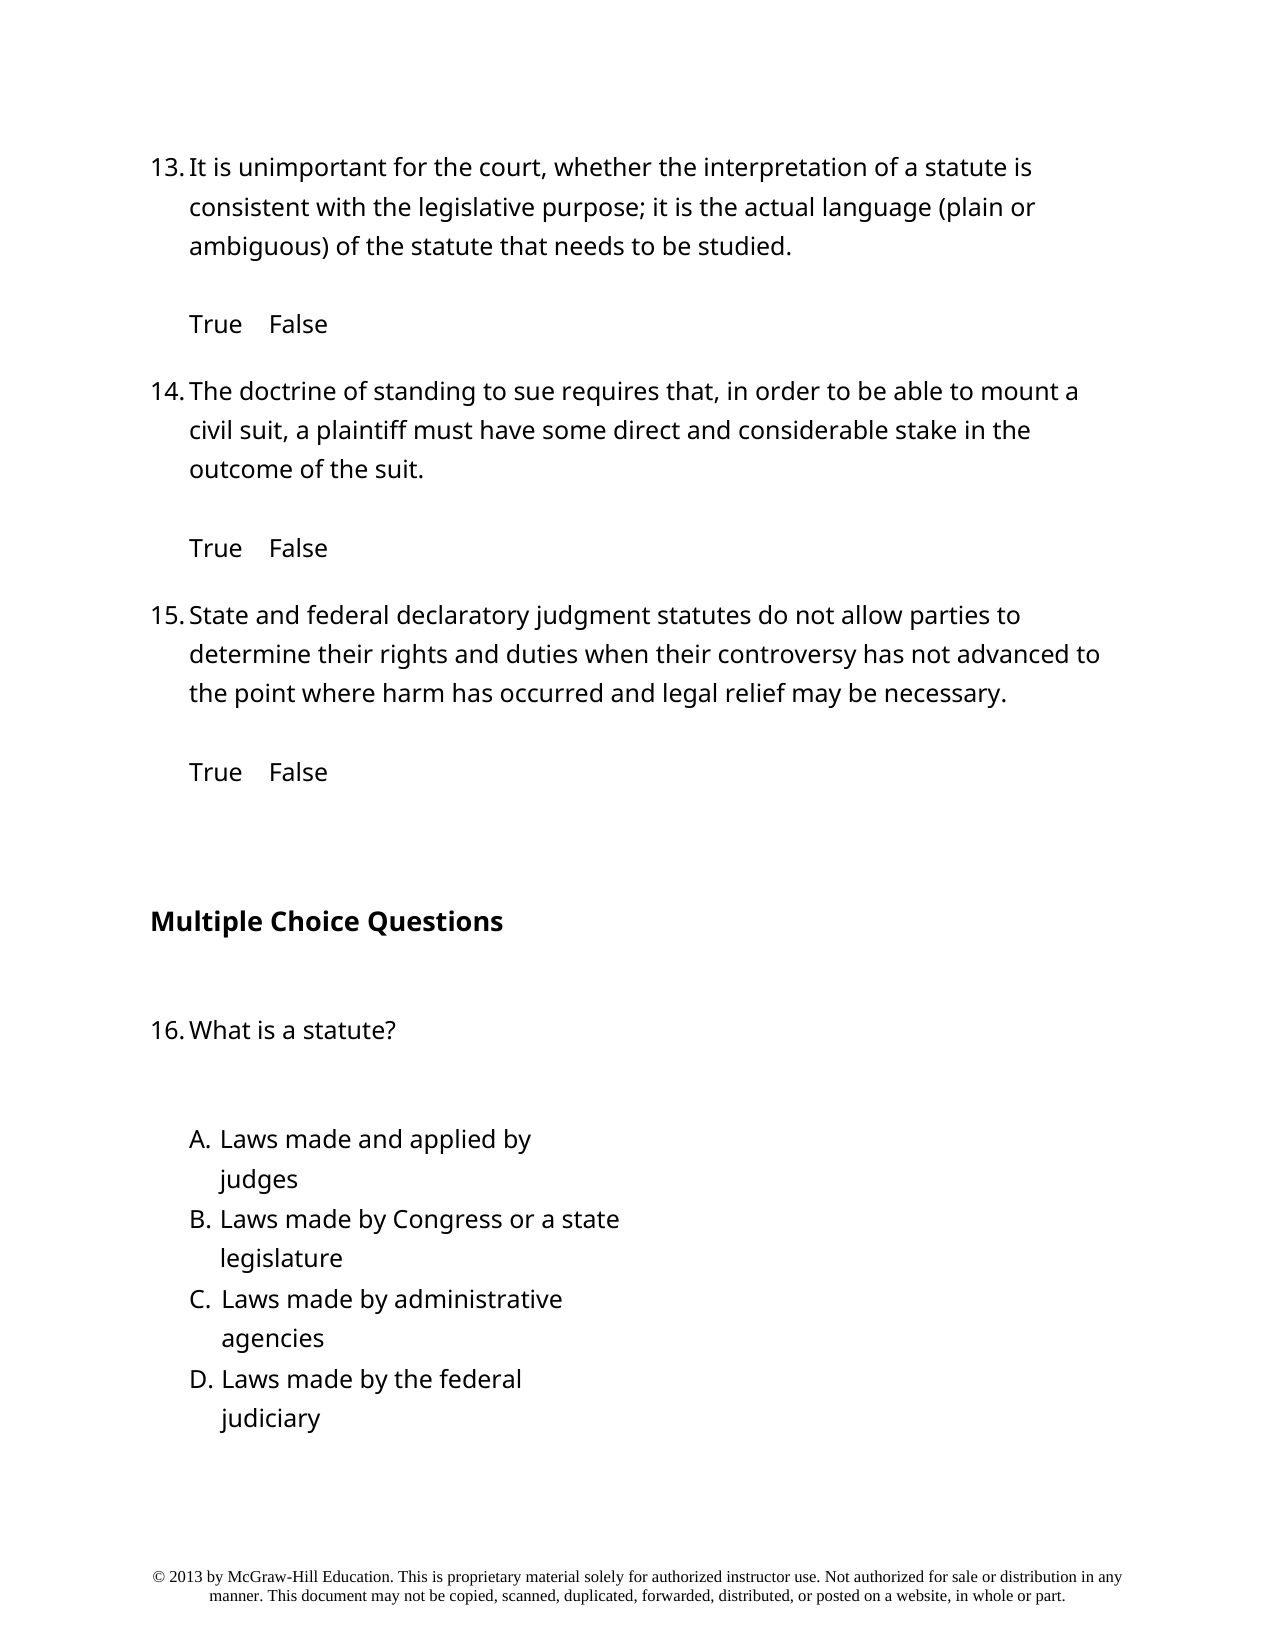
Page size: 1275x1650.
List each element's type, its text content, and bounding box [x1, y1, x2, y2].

table_header 13. [150, 150, 189, 344]
table_header The doctrine of standing to sue requires that, in order to be able to mount a civil suit, a plaintiff must have some direct and considerable stake in the outcome of the suit. True False [189, 374, 1125, 568]
table_header State and federal declaratory judgment statutes do not allow parties to determine their rights and duties when their controversy has not advanced to the point where harm has occurred and legal relief may be necessary. True False [189, 598, 1125, 792]
text Multiple Choice Questions [150, 876, 1125, 982]
table_header 15. [150, 598, 189, 792]
table_header 14. [150, 374, 189, 568]
table_header What is a statute? [189, 1013, 1125, 1439]
table_header 16. [150, 1013, 189, 1439]
table_header It is unimportant for the court, whether the interpretation of a statute is consistent with the legislative purpose; it is the actual language (plain or ambiguous) of the statute that needs to be studied. True False [189, 150, 1125, 344]
